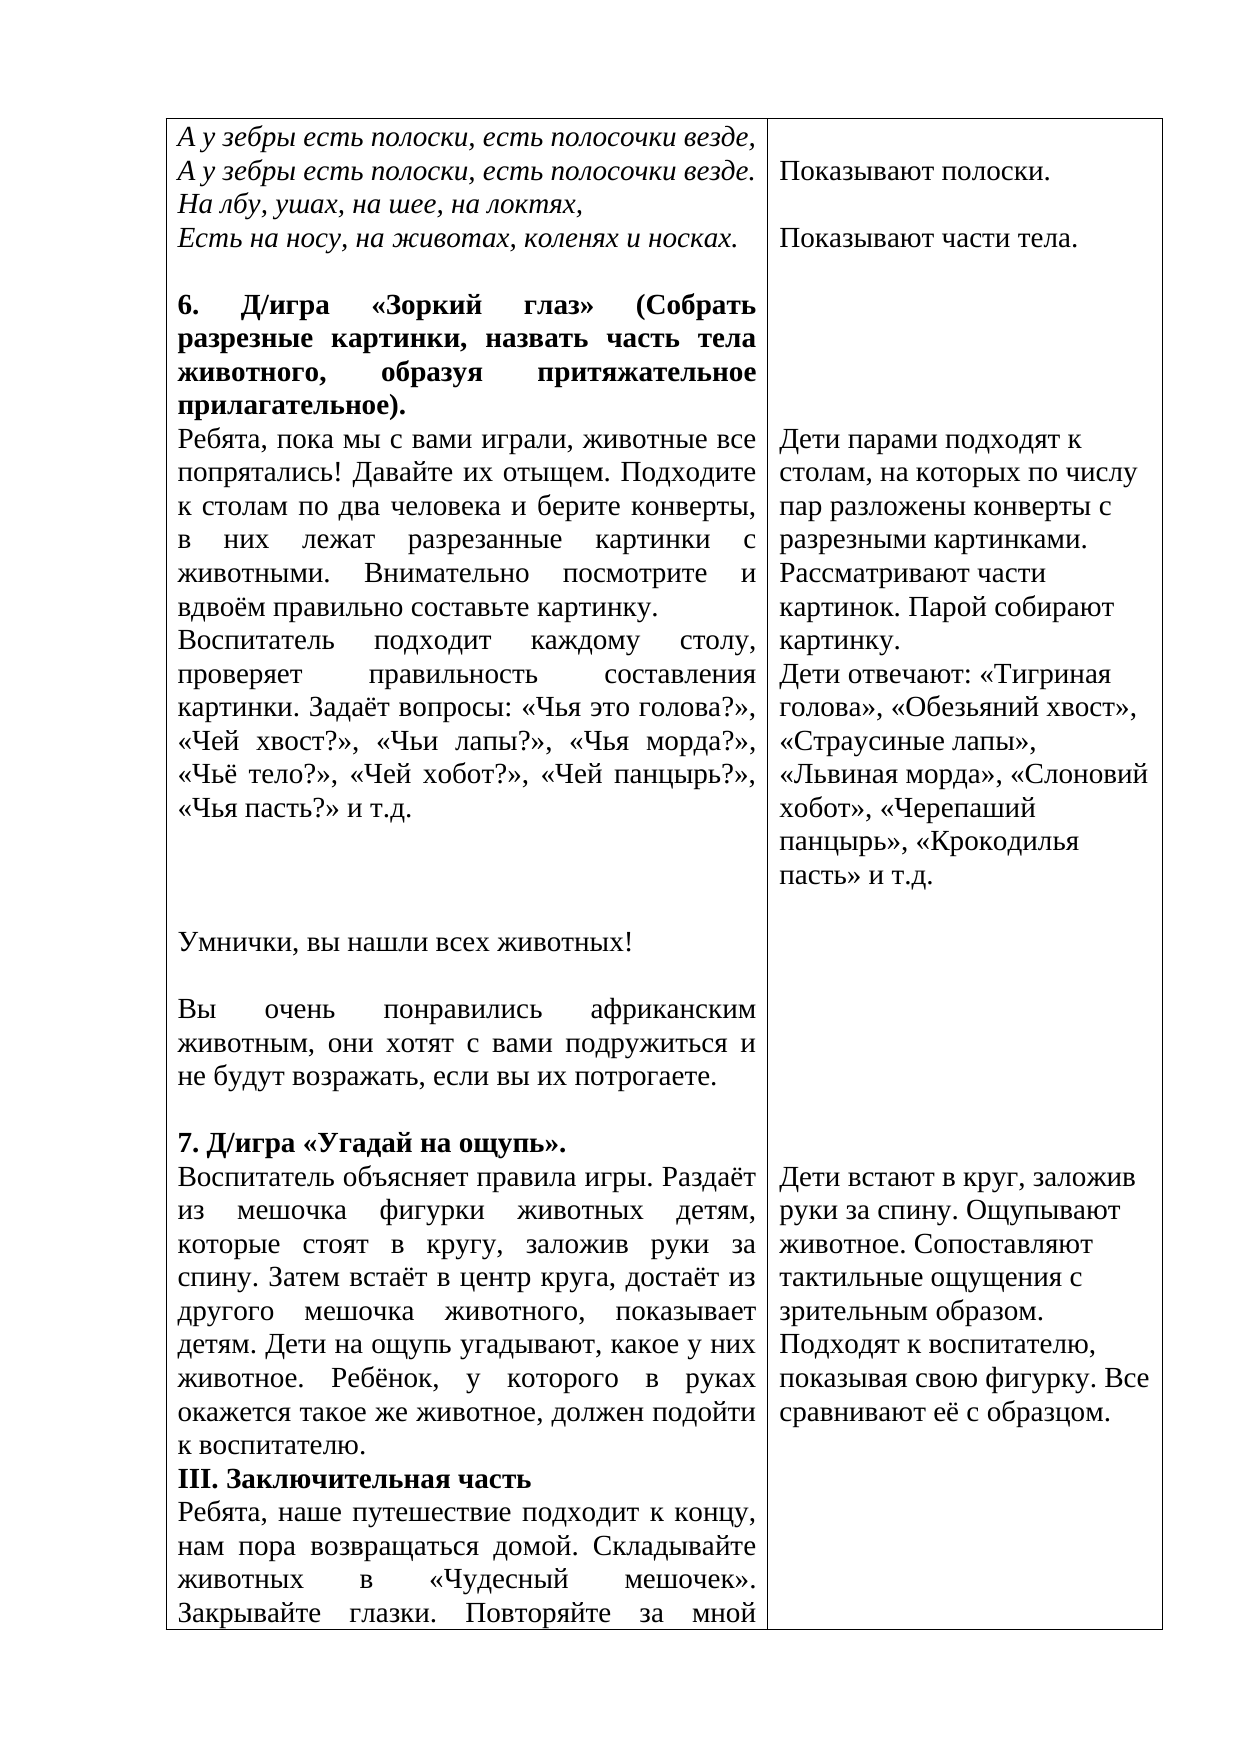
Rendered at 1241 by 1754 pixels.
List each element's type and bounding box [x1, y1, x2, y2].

table_cell [768, 119, 1162, 1628]
table_cell [167, 119, 767, 1628]
